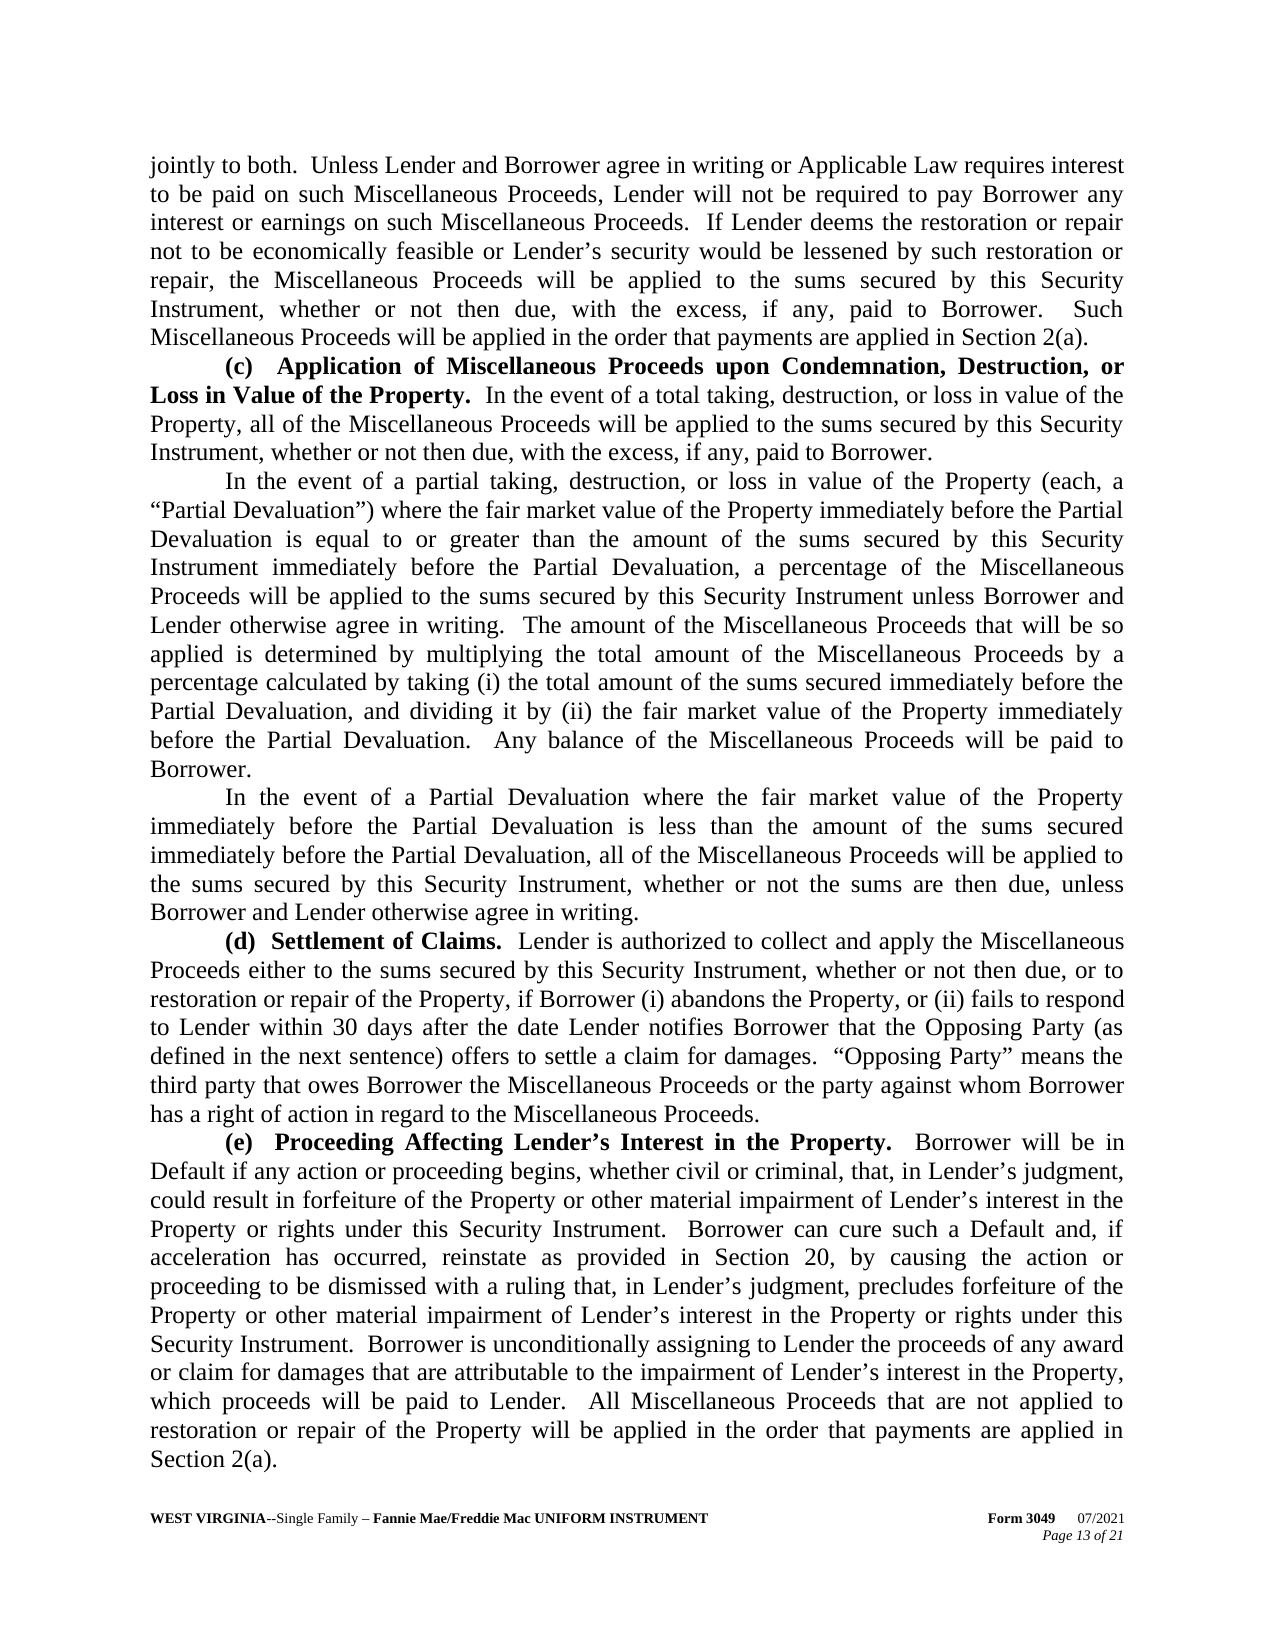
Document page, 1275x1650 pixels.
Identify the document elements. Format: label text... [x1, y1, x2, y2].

text In the event of a Partial Devaluation where the fair market value of the Property immediately before the Partial Devaluation is less than the amount of the sums secured immediately before the Partial Devaluation, all of the Miscellaneous Proceeds will be applied to the sums secured by this Security Instrument, whether or not the sums are then due, unless Borrower and Lender otherwise agree in writing. [150, 782, 1125, 926]
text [150, 150, 1125, 351]
text (d) Settlement of Claims. Lender is authorized to collect and apply the Miscellaneous Proceeds either to the sums secured by this Security Instrument, whether or not then due, or to restoration or repair of the Property, if Borrower (i) abandons the Property, or (ii) fails to respond to Lender within 30 days after the date Lender notifies Borrower that the Opposing Party (as defined in the next sentence) offers to settle a claim for damages. “Opposing Party” means the third party that owes Borrower the Miscellaneous Proceeds or the party against whom Borrower has a right of action in regard to the Miscellaneous Proceeds. [150, 926, 1125, 1127]
text (c) Application of Miscellaneous Proceeds upon Condemnation, Destruction, or Loss in Value of the Property. In the event of a total taking, destruction, or loss in value of the Property, all of the Miscellaneous Proceeds will be applied to the sums secured by this Security Instrument, whether or not then due, with the excess, if any, paid to Borrower. [150, 351, 1125, 466]
text In the event of a partial taking, destruction, or loss in value of the Property (each, a “Partial Devaluation”) where the fair market value of the Property immediately before the Partial Devaluation is equal to or greater than the amount of the sums secured by this Security Instrument immediately before the Partial Devaluation, a percentage of the Miscellaneous Proceeds will be applied to the sums secured by this Security Instrument unless Borrower and Lender otherwise agree in writing. The amount of the Miscellaneous Proceeds that will be so applied is determined by multiplying the total amount of the Miscellaneous Proceeds by a percentage calculated by taking (i) the total amount of the sums secured immediately before the Partial Devaluation, and dividing it by (ii) the fair market value of the Property immediately before the Partial Devaluation. Any balance of the Miscellaneous Proceeds will be paid to Borrower. [150, 466, 1125, 782]
text (e) Proceeding Affecting Lender’s Interest in the Property. Borrower will be in Default if any action or proceeding begins, whether civil or criminal, that, in Lender’s judgment, could result in forfeiture of the Property or other material impairment of Lender’s interest in the Property or rights under this Security Instrument. Borrower can cure such a Default and, if acceleration has occurred, reinstate as provided in Section 20, by causing the action or proceeding to be dismissed with a ruling that, in Lender’s judgment, precludes forfeiture of the Property or other material impairment of Lender’s interest in the Property or rights under this Security Instrument. Borrower is unconditionally assigning to Lender the proceeds of any award or claim for damages that are attributable to the impairment of Lender’s interest in the Property, which proceeds will be paid to Lender. All Miscellaneous Proceeds that are not applied to restoration or repair of the Property will be applied in the order that payments are applied in Section 2(a). [150, 1127, 1125, 1472]
